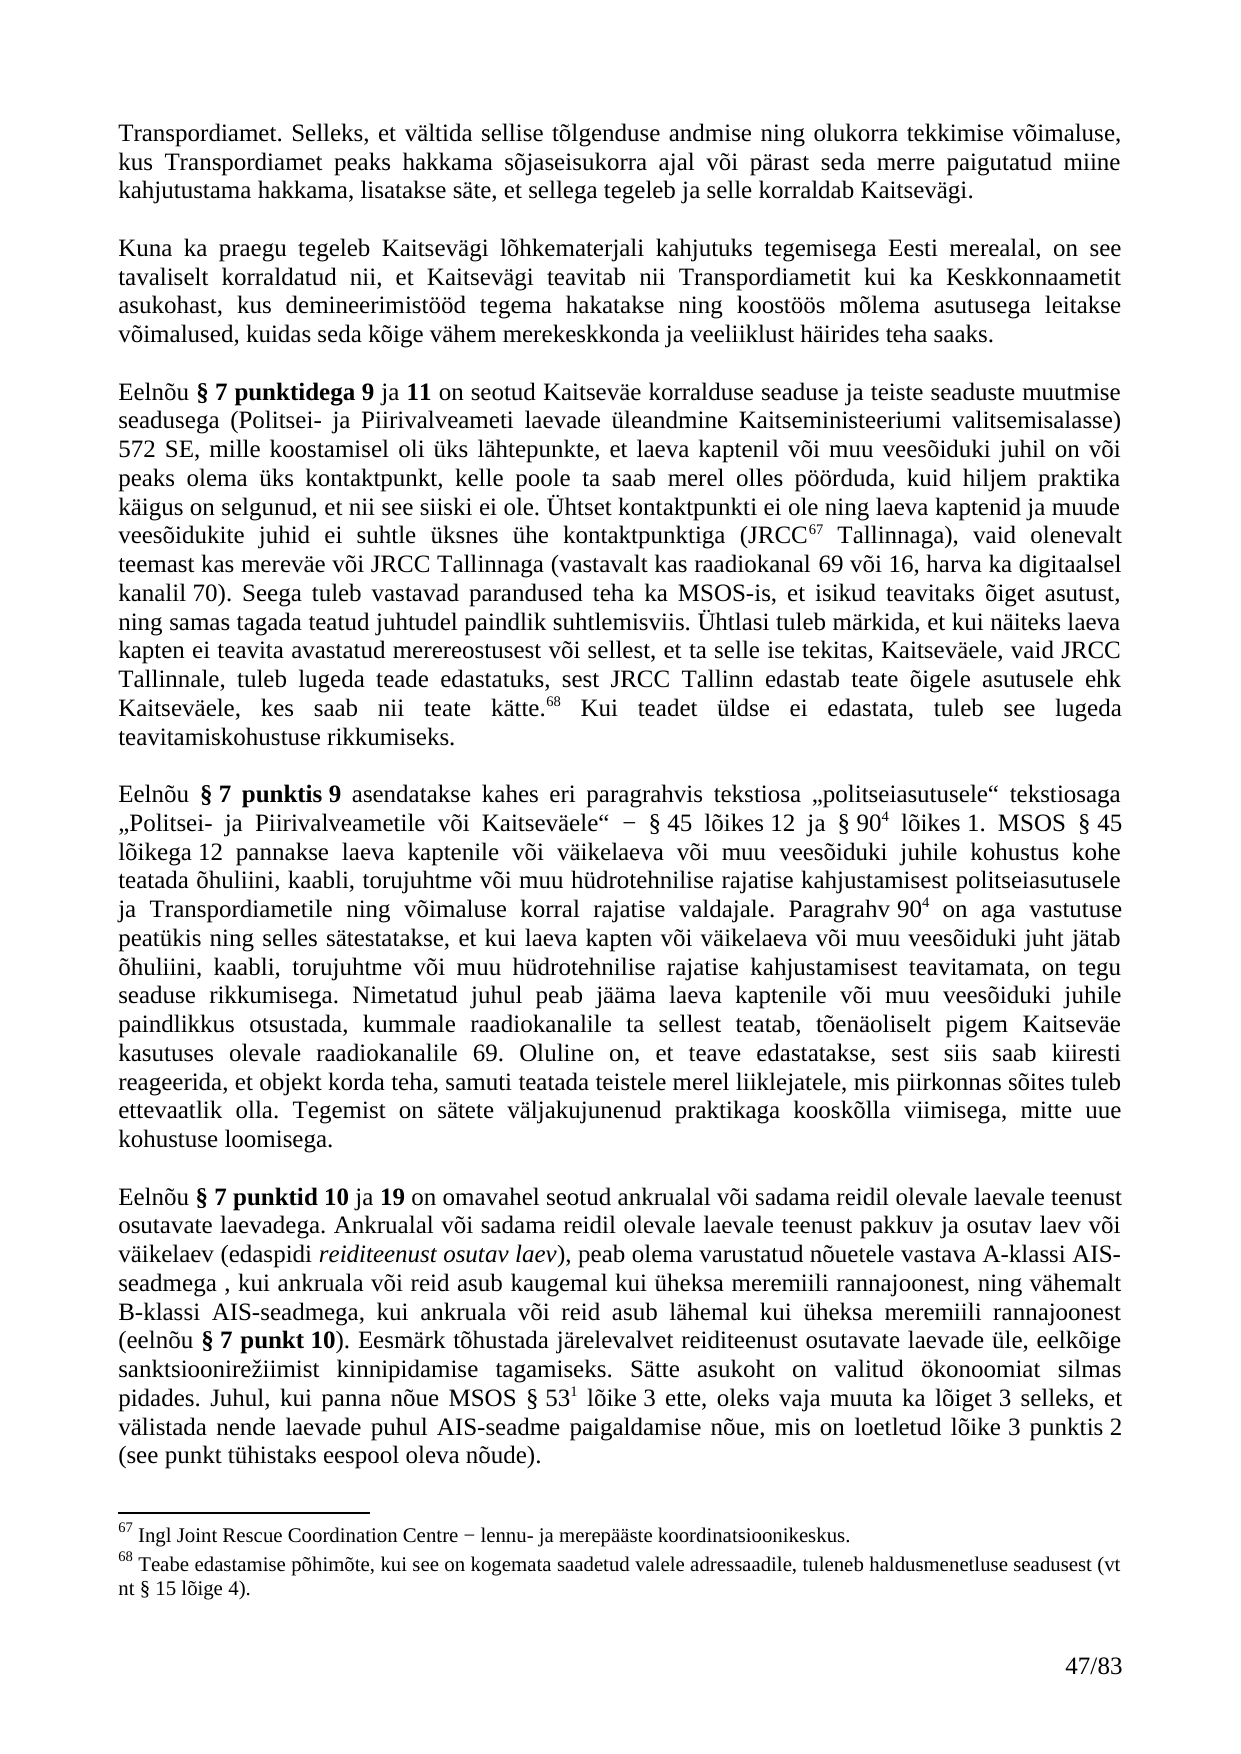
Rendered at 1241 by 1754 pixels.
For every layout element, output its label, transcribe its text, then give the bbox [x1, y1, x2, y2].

text Eelnõu § 7 punktidega 9 ja 11 on seotud Kaitseväe korralduse seaduse ja teiste seaduste muutmise seadusega (Politsei- ja Piirivalveameti laevade üleandmine Kaitseministeeriumi valitsemisalasse) 572 SE, mille koostamisel oli üks lähtepunkte, et laeva kaptenil või muu veesõiduki juhil on või peaks olema üks kontaktpunkt, kelle poole ta saab merel olles pöörduda, kuid hiljem praktika käigus on selgunud, et nii see siiski ei ole. Ühtset kontaktpunkti ei ole ning laeva kaptenid ja muude veesõidukite juhid ei suhtle üksnes ühe kontaktpunktiga (JRCC Tallinnaga), vaid olenevalt teemast kas mereväe või JRCC Tallinnaga (vastavalt kas raadiokanal 69 või 16, harva ka digitaalsel kanalil 70). Seega tuleb vastavad parandused teha ka MSOS-is, et isikud teavitaks õiget asutust, ning samas tagada teatud juhtudel paindlik suhtlemisviis. Ühtlasi tuleb märkida, et kui näiteks laeva kapten ei teavita avastatud merereostusest või sellest, et ta selle ise tekitas, Kaitseväele, vaid JRCC Tallinnale, tuleb lugeda teade edastatuks, sest JRCC Tallinn edastab teate õigele asutusele ehk Kaitseväele, kes saab nii teate kätte. Kui teadet üldse ei edastata, tuleb see lugeda teavitamiskohustuse rikkumiseks. [118, 377, 1122, 751]
text Eelnõu § 7 punktis 9 asendatakse kahes eri paragrahvis tekstiosa „politseiasutusele“ tekstiosaga „Politsei- ja Piirivalveametile või Kaitseväele“ − § 45 lõikes 12 ja § 904 lõikes 1. MSOS § 45 lõikega 12 pannakse laeva kaptenile või väikelaeva või muu veesõiduki juhile kohustus kohe teatada õhuliini, kaabli, torujuhtme või muu hüdrotehnilise rajatise kahjustamisest politseiasutusele ja Transpordiametile ning võimaluse korral rajatise valdajale. Paragrahv 904 on aga vastutuse peatükis ning selles sätestatakse, et kui laeva kapten või väikelaeva või muu veesõiduki juht jätab õhuliini, kaabli, torujuhtme või muu hüdrotehnilise rajatise kahjustamisest teavitamata, on tegu seaduse rikkumisega. Nimetatud juhul peab jääma laeva kaptenile või muu veesõiduki juhile paindlikkus otsustada, kummale raadiokanalile ta sellest teatab, tõenäoliselt pigem Kaitseväe kasutuses olevale raadiokanalile 69. Oluline on, et teave edastatakse, sest siis saab kiiresti reageerida, et objekt korda teha, samuti teatada teistele merel liiklejatele, mis piirkonnas sõites tuleb ettevaatlik olla. Tegemist on sätete väljakujunenud praktikaga kooskõlla viimisega, mitte uue kohustuse loomisega. [118, 779, 1122, 1153]
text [118, 118, 1122, 204]
text Eelnõu § 7 punktid 10 ja 19 on omavahel seotud ankrualal või sadama reidil olevale laevale teenust osutavate laevadega. Ankrualal või sadama reidil olevale laevale teenust pakkuv ja osutav laev või väikelaev (edaspidi reiditeenust osutav laev), peab olema varustatud nõuetele vastava A-klassi AIS- seadmega , kui ankruala või reid asub kaugemal kui üheksa meremiili rannajoonest, ning vähemalt B-klassi AIS-seadmega, kui ankruala või reid asub lähemal kui üheksa meremiili rannajoonest (eelnõu § 7 punkt 10). Eesmärk tõhustada järelevalvet reiditeenust osutavate laevade üle, eelkõige sanktsioonirežiimist kinnipidamise tagamiseks. Sätte asukoht on valitud ökonoomiat silmas pidades. Juhul, kui panna nõue MSOS § 531 lõike 3 ette, oleks vaja muuta ka lõiget 3 selleks, et välistada nende laevade puhul AIS-seadme paigaldamise nõue, mis on loetletud lõike 3 punktis 2 (see punkt tühistaks eespool oleva nõude). [118, 1182, 1122, 1469]
text Kuna ka praegu tegeleb Kaitsevägi lõhkematerjali kahjutuks tegemisega Eesti merealal, on see tavaliselt korraldatud nii, et Kaitsevägi teavitab nii Transpordiametit kui ka Keskkonnaametit asukohast, kus demineerimistööd tegema hakatakse ning koostöös mõlema asutusega leitakse võimalused, kuidas seda kõige vähem merekeskkonda ja veeliiklust häirides teha saaks. [118, 233, 1122, 348]
